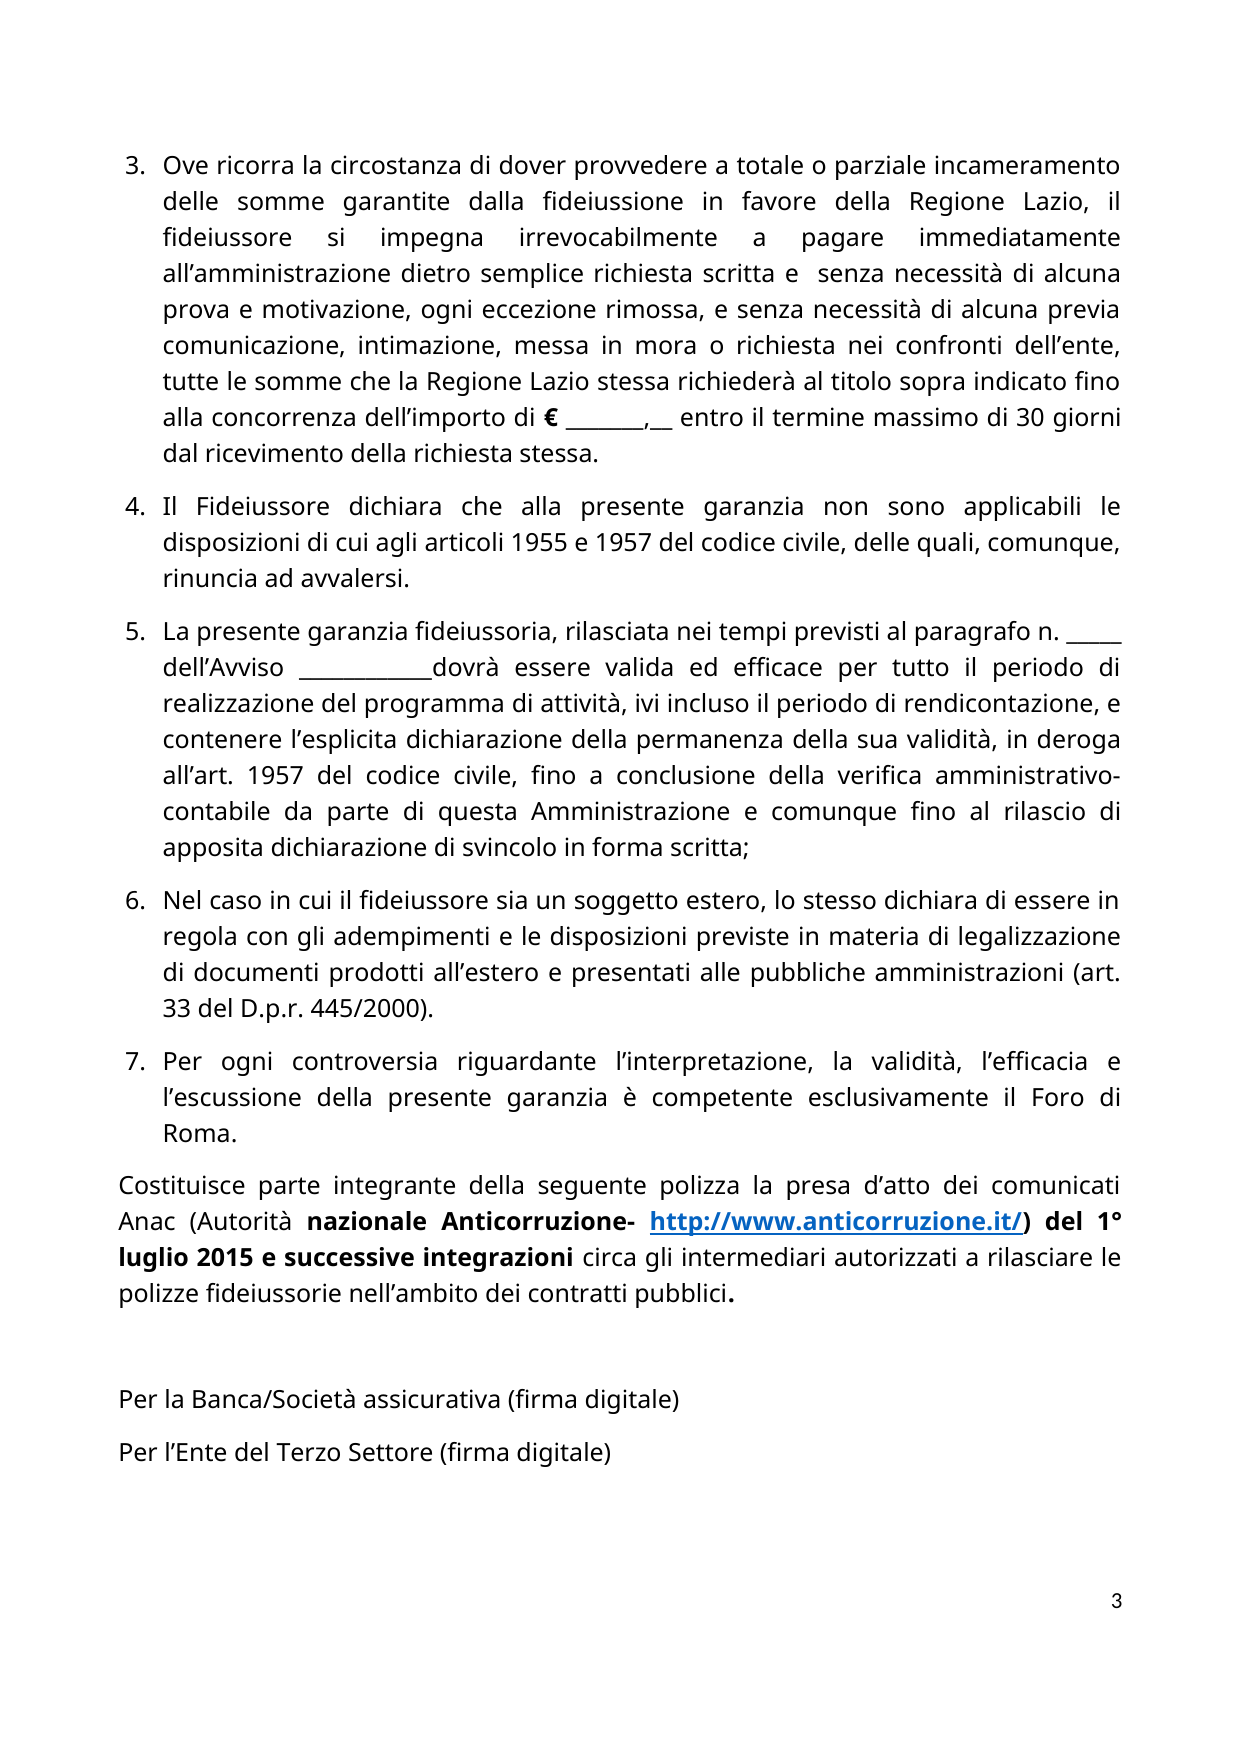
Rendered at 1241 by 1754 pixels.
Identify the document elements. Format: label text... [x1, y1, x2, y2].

text Costituisce parte integrante della seguente polizza la presa d’atto dei comunicati Anac (Autorità nazionale Anticorruzione- http://www.anticorruzione.it/) del 1° luglio 2015 e successive integrazioni circa gli intermediari autorizzati a rilasciare le polizze fideiussorie nell’ambito dei contratti pubblici. [118, 1168, 1122, 1310]
list Il Fideiussore dichiara che alla presente garanzia non sono applicabili le disposizioni di cui agli articoli 1955 e 1957 del codice civile, delle quali, comunque, rinuncia ad avvalersi. [125, 489, 1122, 595]
list Ove ricorra la circostanza di dover provvedere a totale o parziale incameramento delle somme garantite dalla fideiussione in favore della Regione Lazio, il fideiussore si impegna irrevocabilmente a pagare immediatamente all’amministrazione dietro semplice richiesta scritta e senza necessità di alcuna prova e motivazione, ogni eccezione rimossa, e senza necessità di alcuna previa comunicazione, intimazione, messa in mora o richiesta nei confronti dell’ente, tutte le somme che la Regione Lazio stessa richiederà al titolo sopra indicato fino alla concorrenza dell’importo di € _______,__ entro il termine massimo di 30 giorni dal ricevimento della richiesta stessa. [125, 148, 1122, 470]
list Per ogni controversia riguardante l’interpretazione, la validità, l’efficacia e l’escussione della presente garanzia è competente esclusivamente il Foro di Roma. [125, 1043, 1122, 1149]
text Per l’Ente del Terzo Settore (firma digitale) [118, 1434, 1122, 1468]
text Per la Banca/Società assicurativa (firma digitale) [118, 1382, 1122, 1416]
list La presente garanzia fideiussoria, rilasciata nei tempi previsti al paragrafo n. _____ dell’Avviso ____________dovrà essere valida ed efficace per tutto il periodo di realizzazione del programma di attività, ivi incluso il periodo di rendicontazione, e contenere l’esplicita dichiarazione della permanenza della sua validità, in deroga all’art. 1957 del codice civile, fino a conclusione della verifica amministrativo-contabile da parte di questa Amministrazione e comunque fino al rilascio di apposita dichiarazione di svincolo in forma scritta; [125, 613, 1122, 864]
list Nel caso in cui il fideiussore sia un soggetto estero, lo stesso dichiara di essere in regola con gli adempimenti e le disposizioni previste in materia di legalizzazione di documenti prodotti all’estero e presentati alle pubbliche amministrazioni (art. 33 del D.p.r. 445/2000). [125, 882, 1122, 1024]
